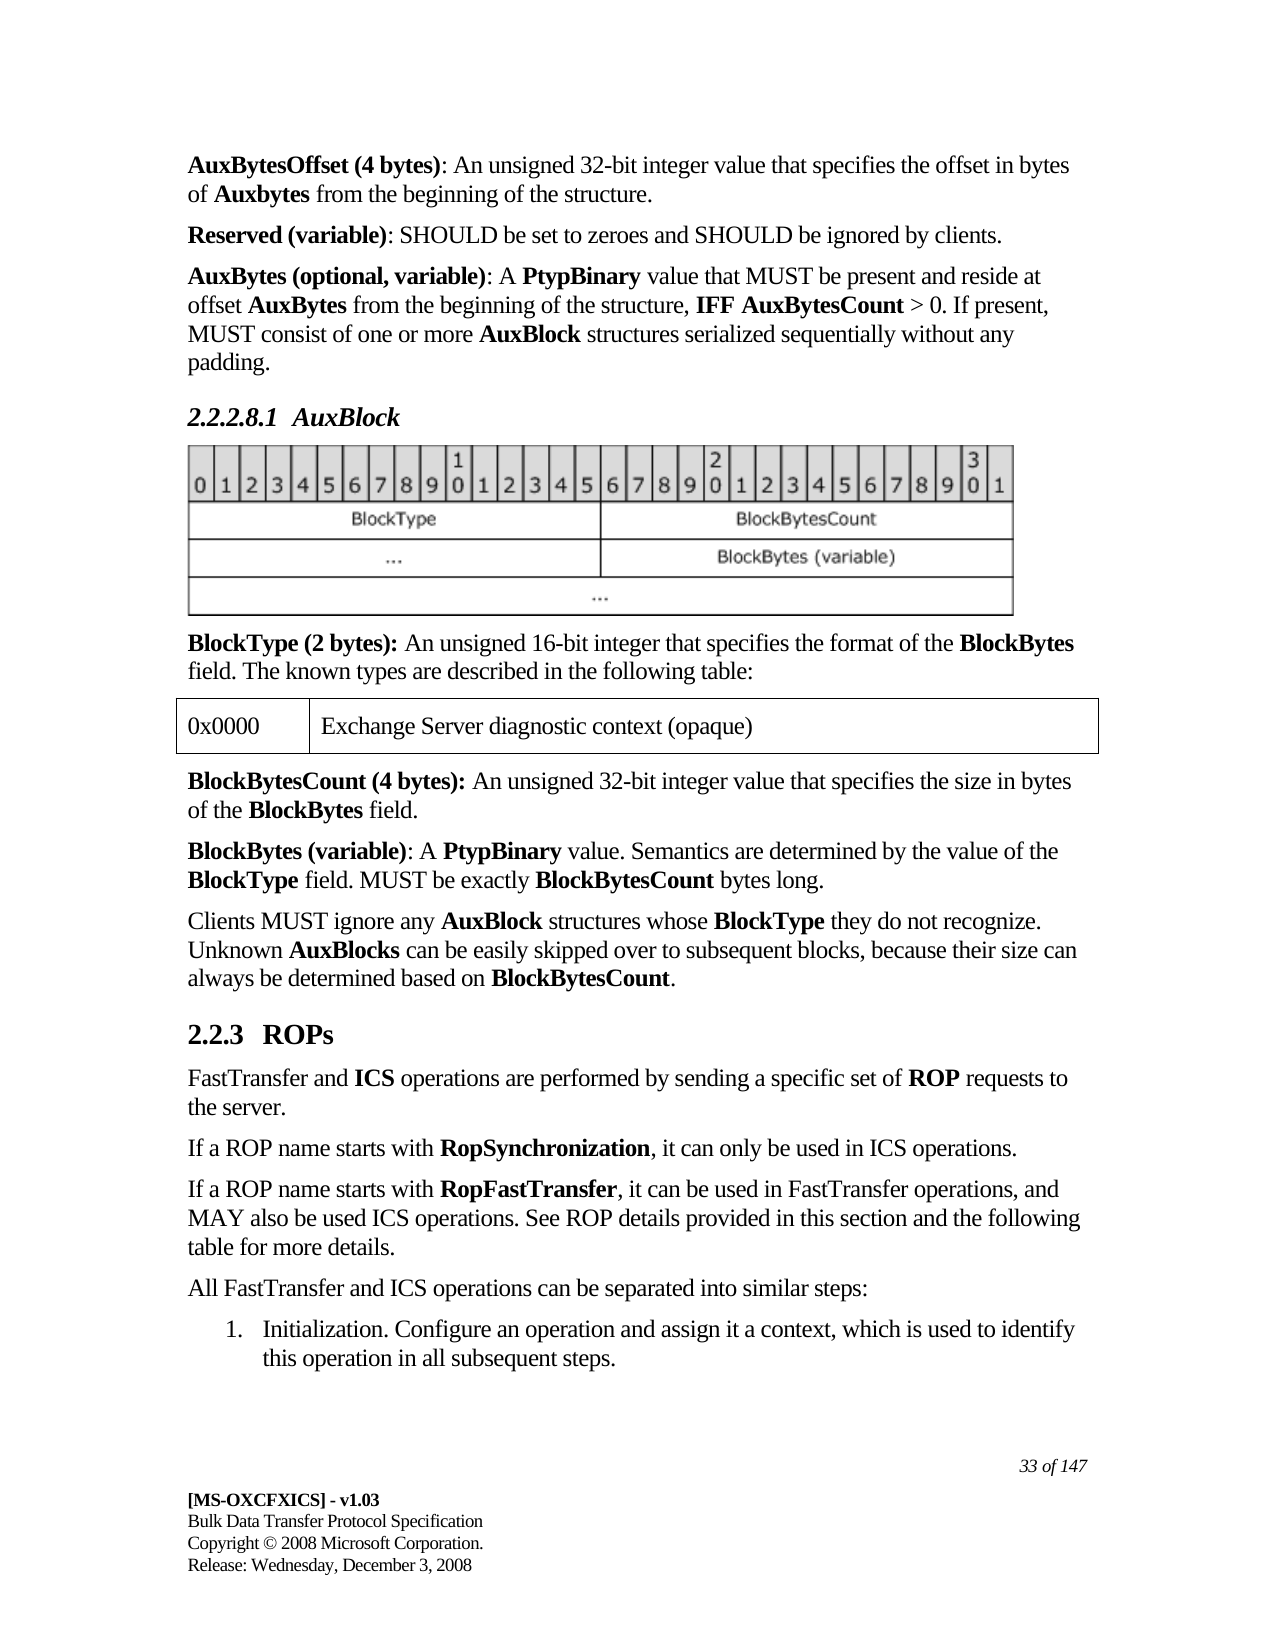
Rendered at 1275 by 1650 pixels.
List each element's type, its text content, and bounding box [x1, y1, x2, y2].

table_header 0x0000 [177, 699, 309, 752]
list Initialization. Configure an operation and assign it a context, which is used to identify this operation in all subsequent steps. [225, 1314, 1087, 1372]
text AuxBytes (optional, variable): A PtypBinary value that MUST be present and reside at offset AuxBytes from the beginning of the structure, IFF AuxBytesCount > 0. If present, MUST consist of one or more AuxBlock structures serialized sequentially without any padding. [187, 261, 1087, 376]
text All FastTransfer and ICS operations can be separated into similar steps: [187, 1273, 1087, 1302]
picture [187, 445, 1014, 616]
text BlockType (2 bytes): An unsigned 16-bit integer that specifies the format of the BlockBytes field. The known types are described in the following table: [187, 628, 1087, 685]
subtitle ROPs [187, 1017, 1087, 1051]
table_header Exchange Server diagnostic context (opaque) [310, 699, 1098, 752]
text AuxBytesOffset (4 bytes): An unsigned 32-bit integer value that specifies the offset in bytes of Auxbytes from the beginning of the structure. [187, 150, 1087, 207]
text Reserved (variable): SHOULD be set to zeroes and SHOULD be ignored by clients. [187, 220, 1087, 249]
text BlockBytesCount (4 bytes): An unsigned 32-bit integer value that specifies the size in bytes of the BlockBytes field. [187, 766, 1087, 823]
text Clients MUST ignore any AuxBlock structures whose BlockType they do not recognize. Unknown AuxBlocks can be easily skipped over to subsequent blocks, because their size can always be determined based on BlockBytesCount. [187, 906, 1087, 992]
subtitle AuxBlock [187, 401, 1087, 432]
text FastTransfer and ICS operations are performed by sending a specific set of ROP requests to the server. [187, 1063, 1087, 1121]
text If a ROP name starts with RopSynchronization, it can only be used in ICS operations. [187, 1133, 1087, 1162]
text If a ROP name starts with RopFastTransfer, it can be used in FastTransfer operations, and MAY also be used ICS operations. See ROP details provided in this section and the following table for more details. [187, 1174, 1087, 1261]
text BlockBytes (variable): A PtypBinary value. Semantics are determined by the value of the BlockType field. MUST be exactly BlockBytesCount bytes long. [187, 836, 1087, 893]
